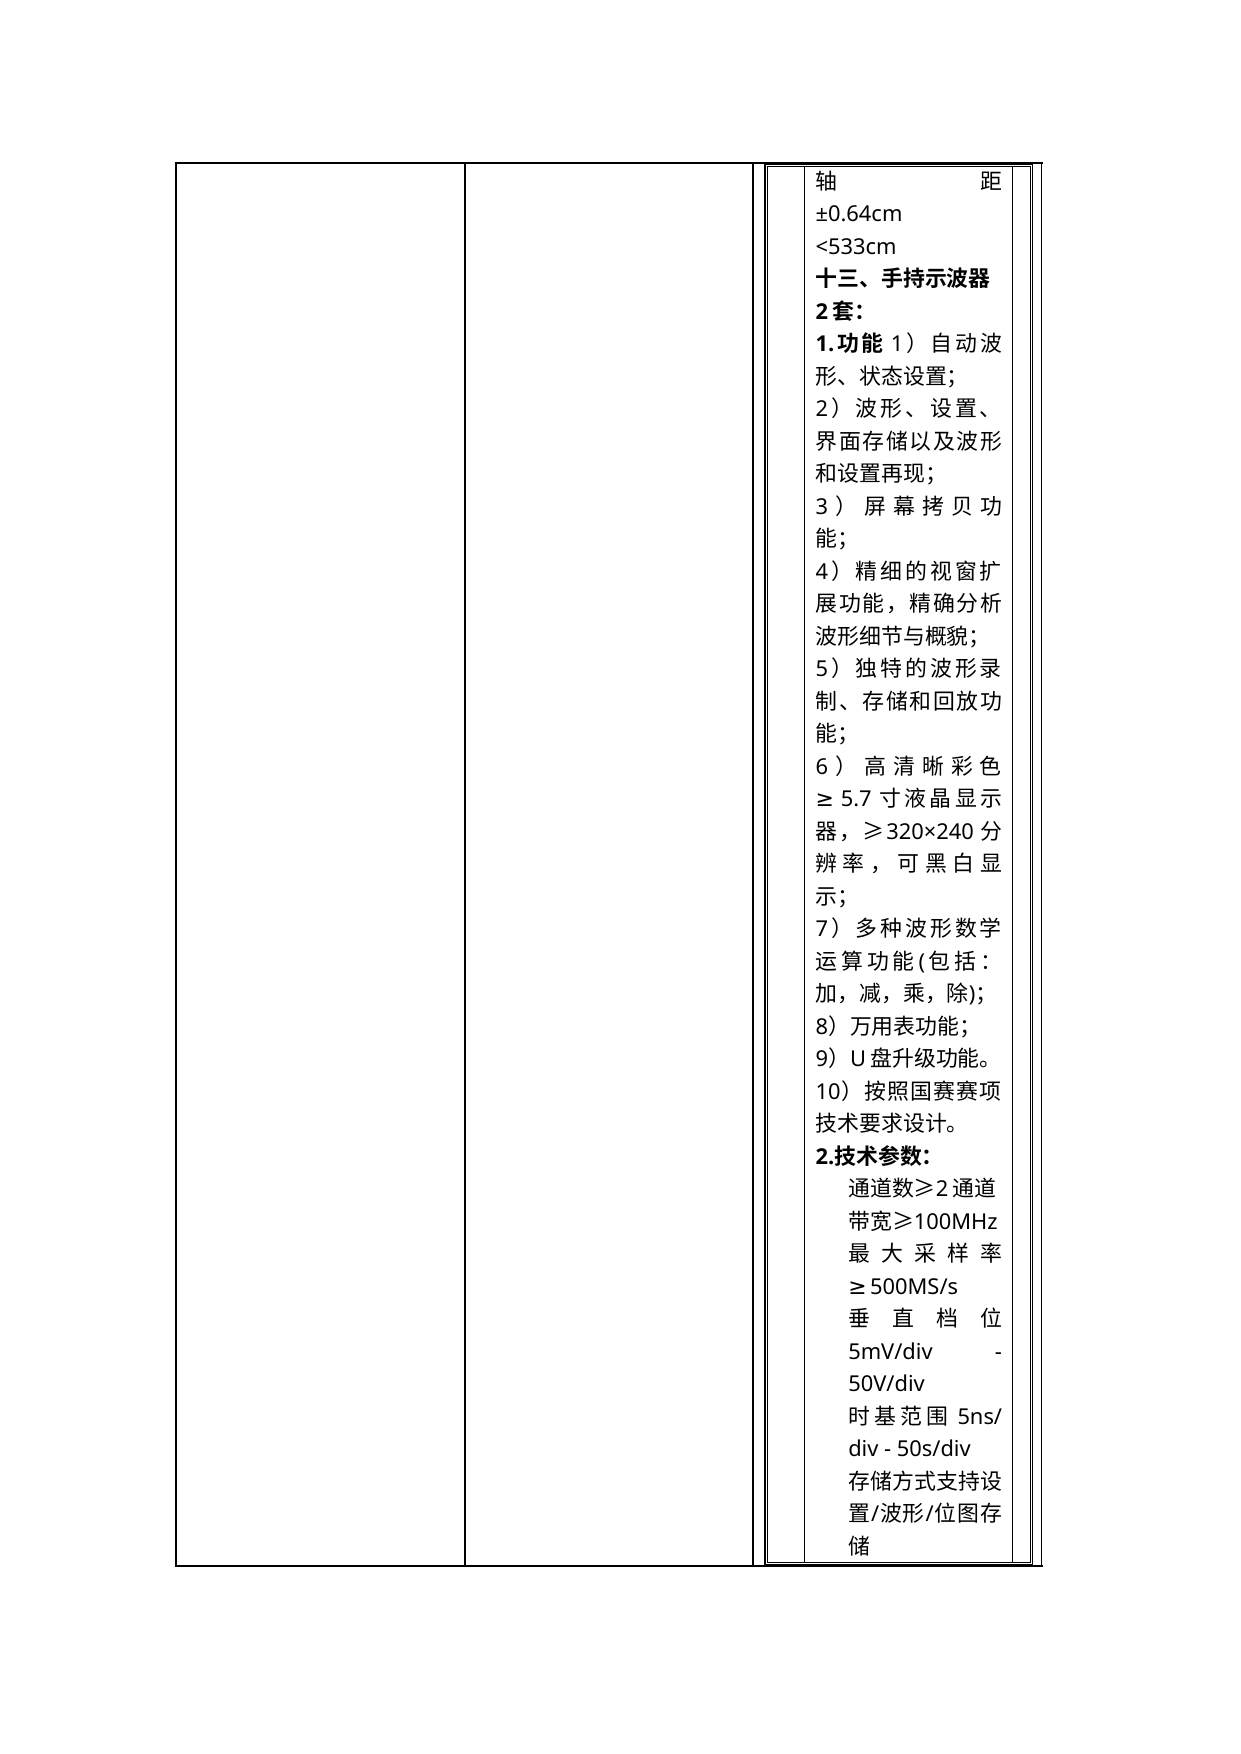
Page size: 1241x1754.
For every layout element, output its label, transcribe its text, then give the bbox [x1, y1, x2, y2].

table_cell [1033, 164, 1041, 1565]
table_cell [754, 164, 764, 1565]
table_cell 1 [177, 164, 464, 1565]
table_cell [768, 167, 804, 1562]
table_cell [805, 167, 1012, 1562]
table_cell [1013, 167, 1030, 1562]
table_cell [466, 164, 752, 1565]
